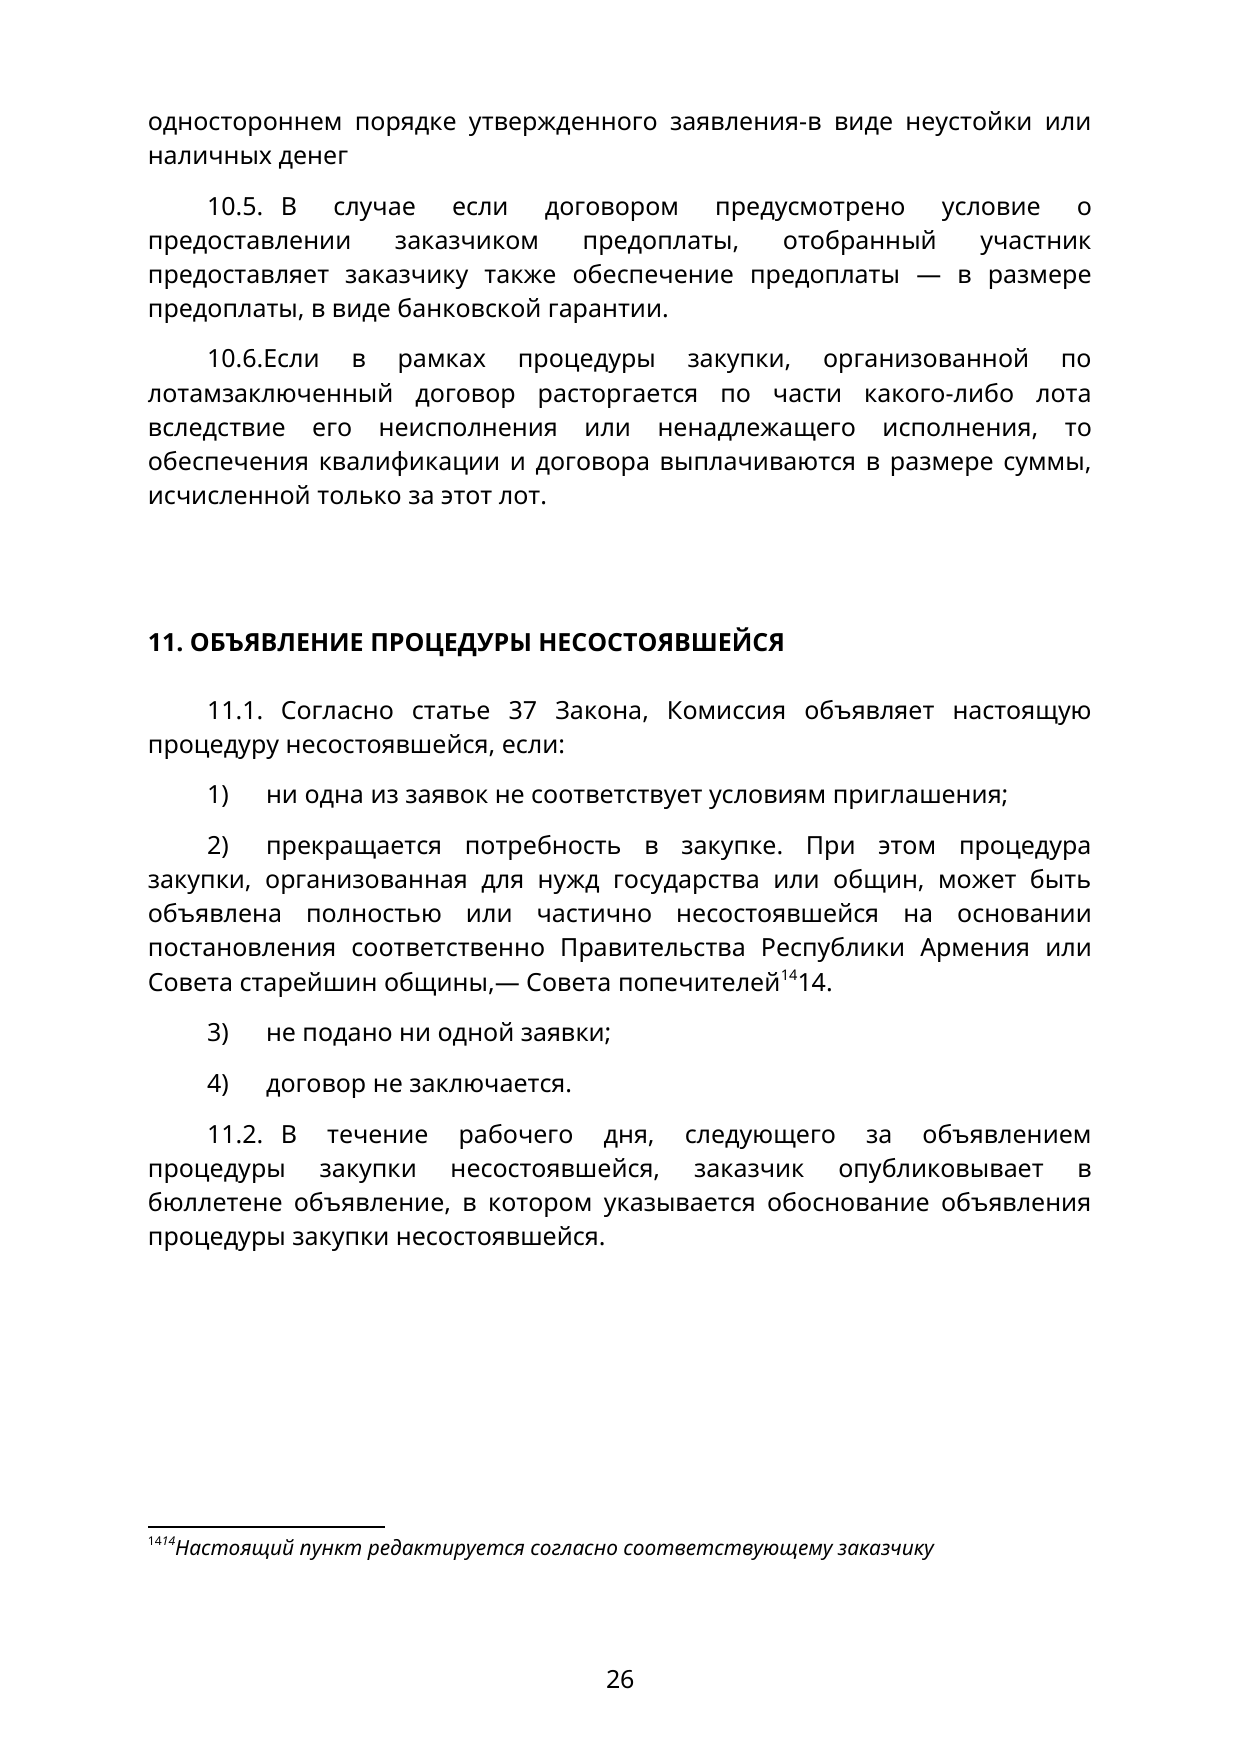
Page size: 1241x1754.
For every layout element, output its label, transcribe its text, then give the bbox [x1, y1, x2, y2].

text 10.6.Если в рамках процедуры закупки, организованной по лотамзаключенный договор расторгается по части какого-либо лота вследствие его неисполнения или ненадлежащего исполнения, то обеспечения квалификации и договора выплачиваются в размере суммы, исчисленной только за этот лот. [148, 341, 1092, 511]
text 3) не подано ни одной заявки; [148, 1015, 1092, 1049]
text 4) договор не заключается. [148, 1066, 1092, 1100]
text 11.1. Согласно статье 37 Закона, Комиссия объявляет настоящую процедуру несостоявшейся, если: [148, 692, 1092, 761]
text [148, 103, 1092, 172]
text 1) ни одна из заявок не соответствует условиям приглашения; [148, 777, 1092, 811]
text 11.2. В течение рабочего дня, следующего за объявлением процедуры закупки несостоявшейся, заказчик опубликовывает в бюллетене объявление, в котором указывается обоснование объявления процедуры закупки несостоявшейся. [148, 1116, 1092, 1253]
text 2) прекращается потребность в закупке. При этом процедура закупки, организованная для нужд государства или общин, может быть объявлена полностью или частично несостоявшейся на основании постановления соответственно Правительства Республики Армения или Совета старейшин общины,— Совета попечителей14. [148, 828, 1092, 998]
text 10.5. В случае если договором предусмотрено условие о предоставлении заказчиком предоплаты, отобранный участник предоставляет заказчику также обеспечение предоплаты — в размере предоплаты, в виде банковской гарантии. [148, 188, 1092, 324]
text 11. ОБЪЯВЛЕНИЕ ПРОЦЕДУРЫ НЕСОСТОЯВШЕЙСЯ [148, 624, 1092, 658]
